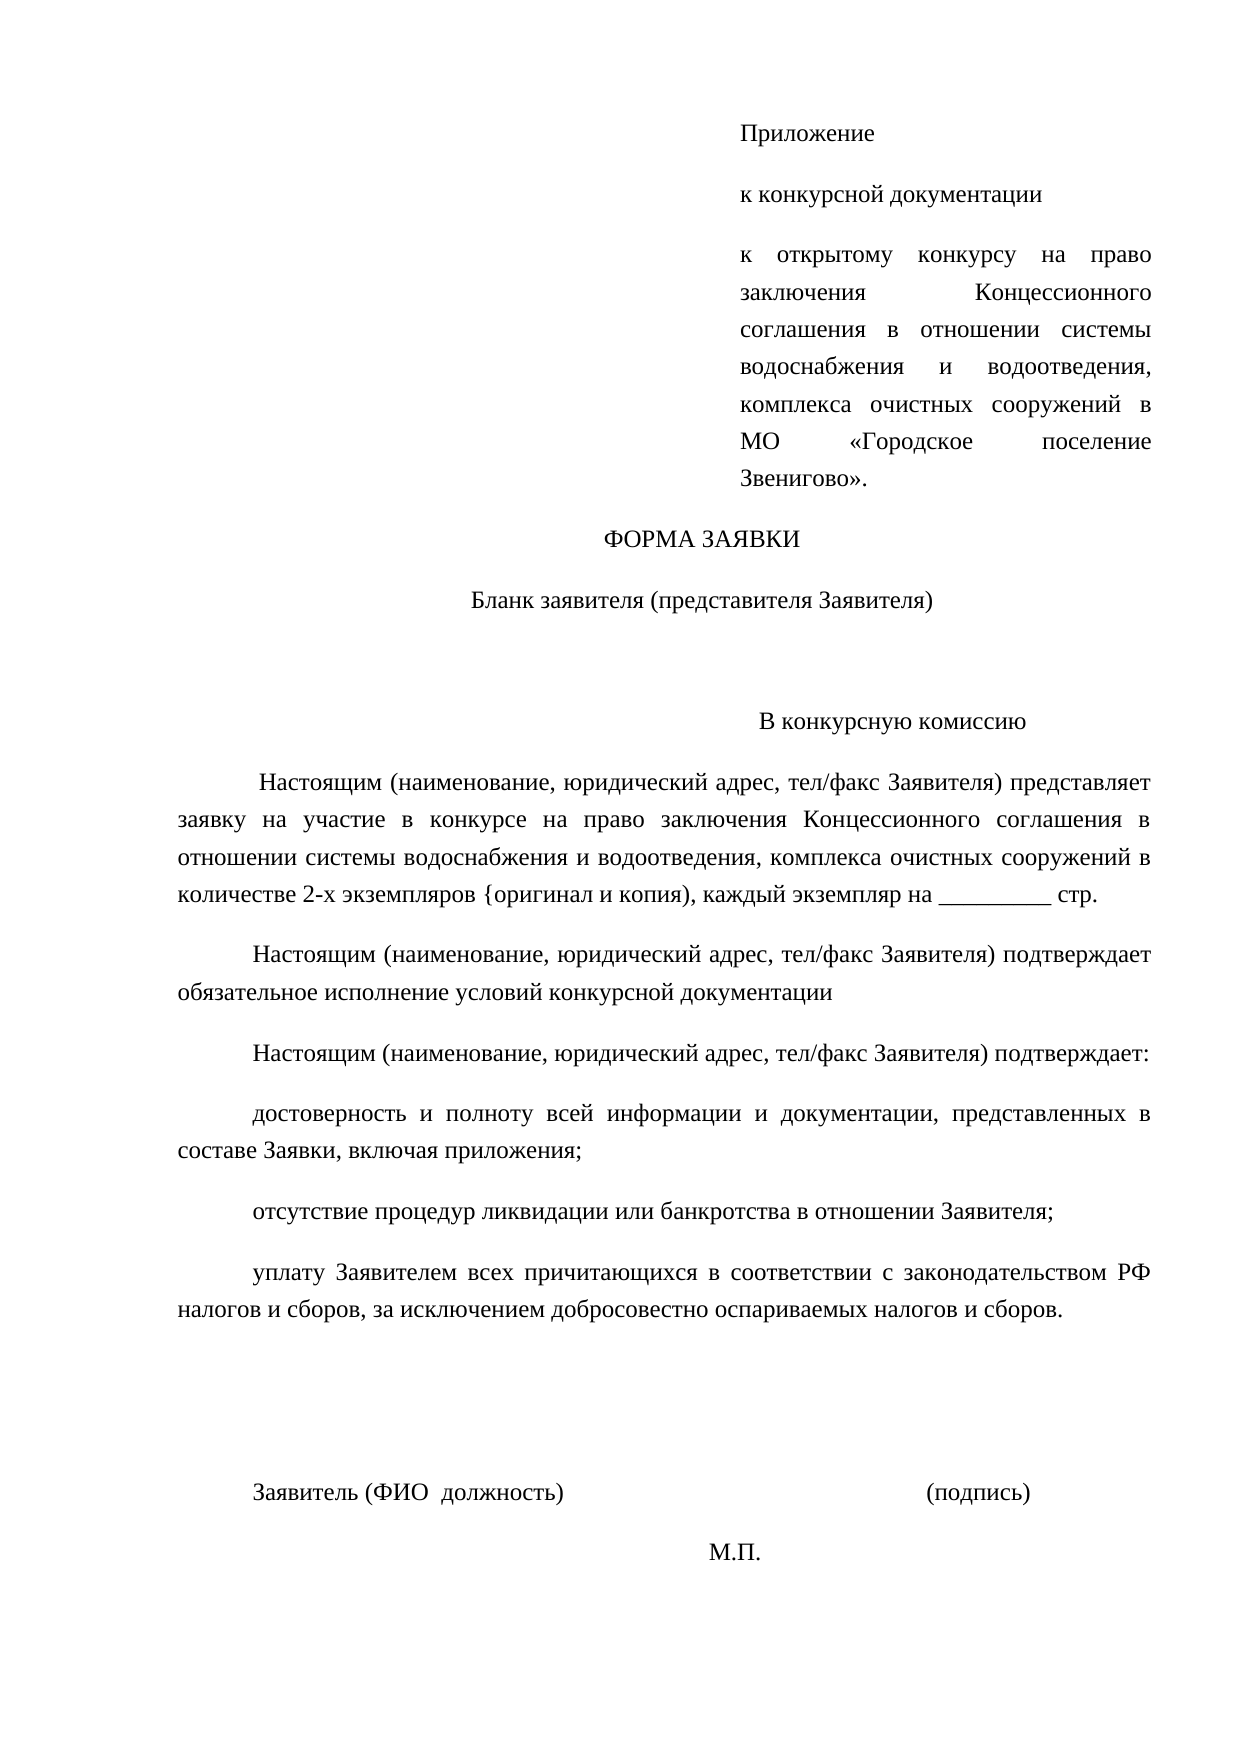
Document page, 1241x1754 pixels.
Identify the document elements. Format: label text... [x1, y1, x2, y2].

text уплату Заявителем всех причитающихся в соответствии с законодательством РФ налогов и сборов, за исключением добросовестно оспариваемых налогов и сборов. [177, 1257, 1152, 1323]
text ФОРМА ЗАЯВКИ [177, 524, 1152, 553]
text Настоящим (наименование, юридический адрес, тел/факс Заявителя) представляет заявку на участие в конкурсе на право заключения Концессионного соглашения в отношении системы водоснабжения и водоотведения, комплекса очистных сооружений в количестве 2-х экземпляров {оригинал и копия), каждый экземпляр на _________ стр. [177, 767, 1152, 908]
text Бланк заявителя (представителя Заявителя) [177, 585, 1152, 613]
text достоверность и полноту всей информации и документации, представленных в составе Заявки, включая приложения; [177, 1098, 1152, 1164]
text В конкурсную комиссию [758, 706, 1152, 735]
text Настоящим (наименование, юридический адрес, тел/факс Заявителя) подтверждает обязательное исполнение условий конкурсной документации [177, 939, 1152, 1006]
text Настоящим (наименование, юридический адрес, тел/факс Заявителя) подтверждает: [177, 1038, 1152, 1066]
text Заявитель (ФИО должность) (подпись) [177, 1477, 1152, 1505]
text М.П. [177, 1537, 1152, 1566]
text к открытому конкурсу на право заключения Концессионного соглашения в отношении системы водоснабжения и водоотведения, комплекса очистных сооружений в МО «Городское поселение Звенигово». [740, 239, 1152, 492]
text к конкурсной документации [740, 179, 1152, 208]
text Приложение [740, 118, 1152, 147]
text отсутствие процедур ликвидации или банкротства в отношении Заявителя; [177, 1196, 1152, 1225]
